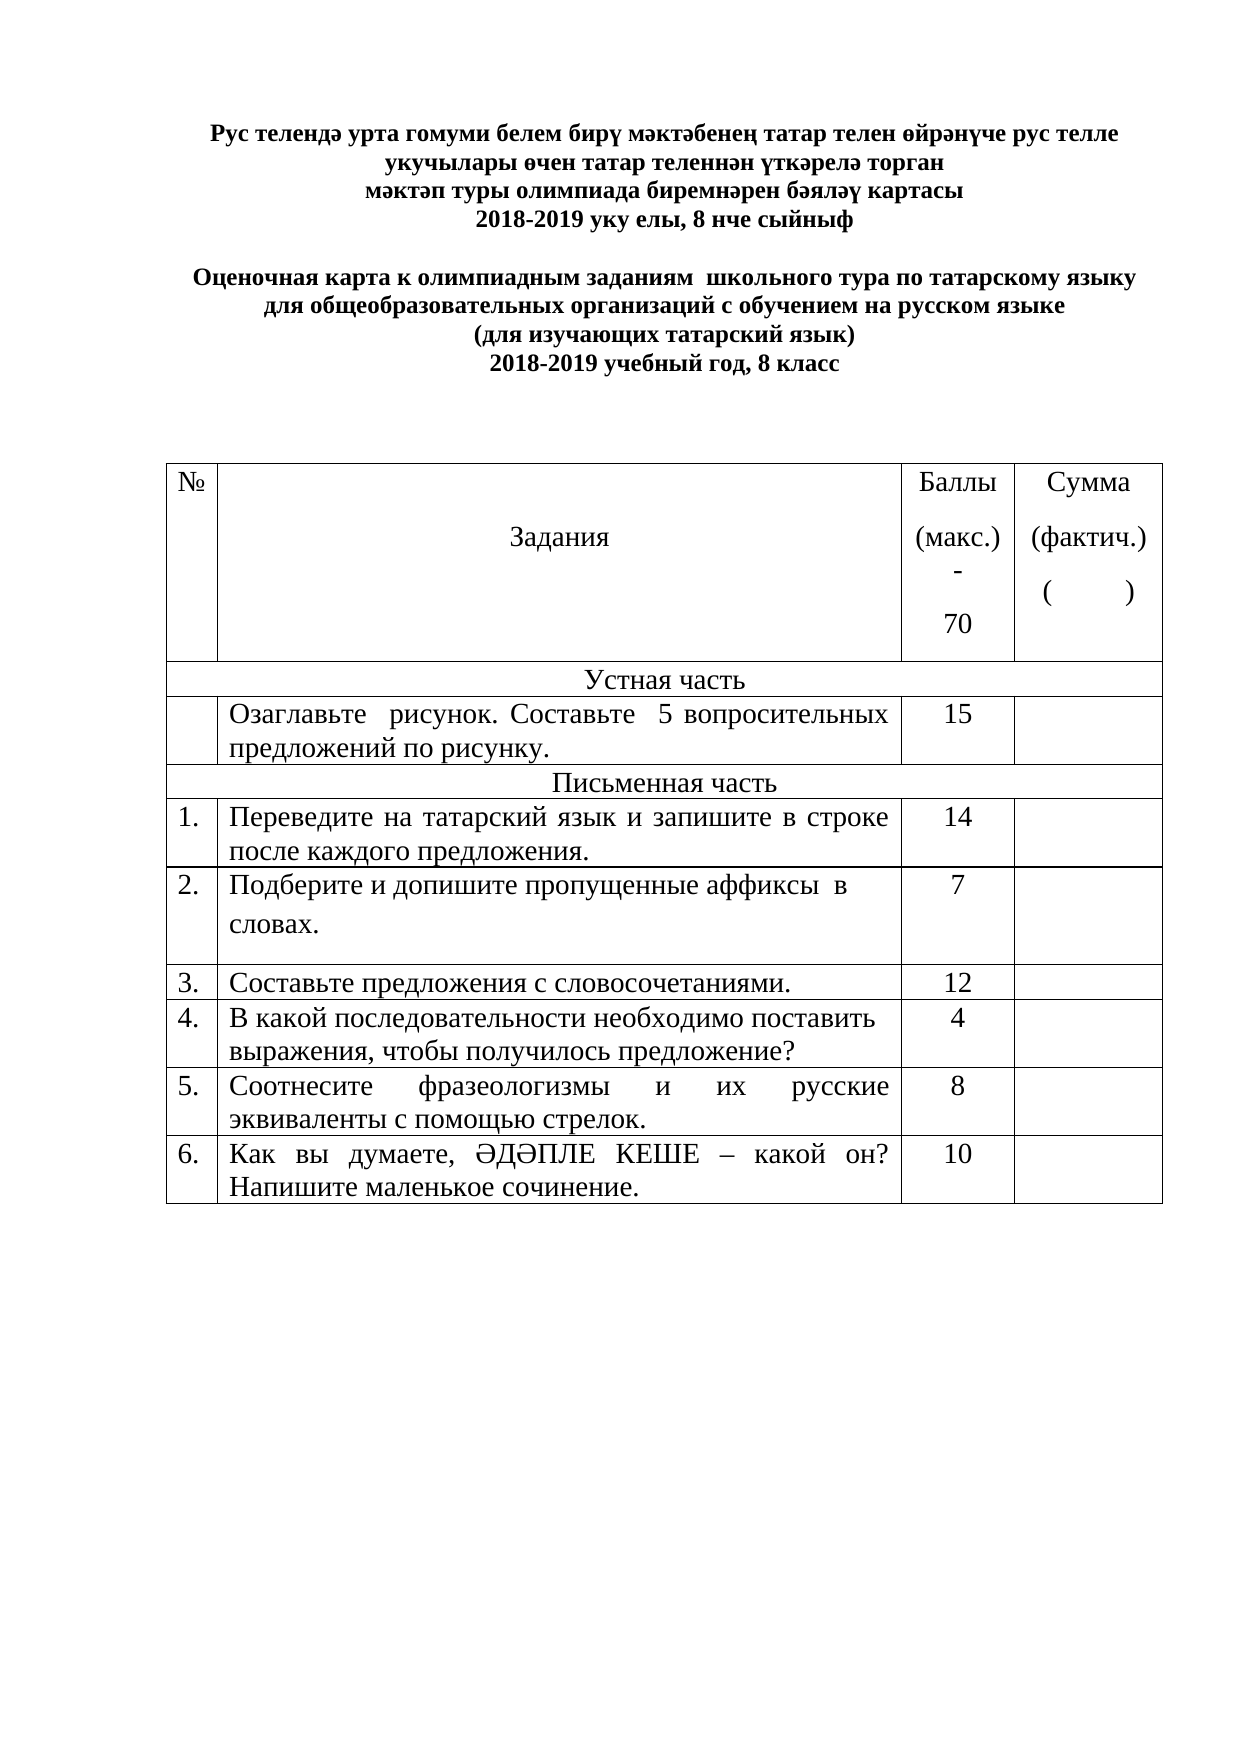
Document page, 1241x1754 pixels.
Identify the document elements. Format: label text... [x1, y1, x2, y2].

text Оценочная карта к олимпиадным заданиям школьного тура по татарскому языку для общеобразовательных организаций с обучением на русском языке [177, 262, 1152, 319]
table_cell Устная часть [167, 662, 1162, 696]
table_cell [1015, 868, 1162, 964]
text Рус телендә урта гомуми белем бирү мәктәбенең татар телен өйрәнүче рус телле укучылары өчен татар теленнән үткәрелә торган [177, 118, 1152, 176]
table_cell Озаглавьте рисунок. Составьте 5 вопросительных предложений по рисунку. [218, 697, 901, 764]
text 2018-2019 учебный год, 8 класс [177, 348, 1152, 377]
table_cell Переведите на татарский язык и запишите в строке после каждого предложения. [218, 799, 901, 866]
text мәктәп туры олимпиада биремнәрен бәяләү картасы [177, 176, 1152, 204]
table_cell Соотнесите фразеологизмы и их русские эквиваленты с помощью стрелок. [218, 1068, 901, 1135]
table_cell [1015, 1000, 1162, 1067]
text (для изучающих татарский язык) [177, 319, 1152, 348]
table_cell 3. [167, 965, 217, 999]
table_cell Письменная часть [167, 765, 1162, 798]
table_cell [1015, 799, 1162, 866]
table_cell 4 [902, 1000, 1014, 1067]
table_header Сумма (фактич.) ( ) [1015, 464, 1162, 661]
table_cell 7 [902, 868, 1014, 964]
table_cell [167, 697, 217, 764]
text 2018-2019 уку елы, 8 нче сыйныф [177, 204, 1152, 233]
table_cell В какой последовательности необходимо поставить выражения, чтобы получилось предложение? [218, 1000, 901, 1067]
table_header Задания [218, 464, 901, 661]
table_cell Подберите и допишите пропущенные аффиксы в словах. [218, 868, 901, 964]
table_cell [1015, 965, 1162, 999]
table_cell 2. [167, 868, 217, 964]
table_cell 6. [167, 1136, 217, 1203]
table_cell 15 [902, 697, 1014, 764]
table_cell 12 [902, 965, 1014, 999]
table_cell 1. [167, 799, 217, 866]
table_cell [1015, 1068, 1162, 1135]
table_cell [1015, 1136, 1162, 1203]
table_header № [167, 464, 217, 661]
table_cell 4. [167, 1000, 217, 1067]
table_cell Составьте предложения с словосочетаниями. [218, 965, 901, 999]
table_cell Как вы думаете, ӘДӘПЛЕ КЕШЕ – какой он? Напишите маленькое сочинение. [218, 1136, 901, 1203]
table_cell [1015, 697, 1162, 764]
table_header Баллы (макс.) - 70 [902, 464, 1014, 661]
table_cell 8 [902, 1068, 1014, 1135]
table_cell 10 [902, 1136, 1014, 1203]
table_cell 14 [902, 799, 1014, 866]
table_cell 5. [167, 1068, 217, 1135]
